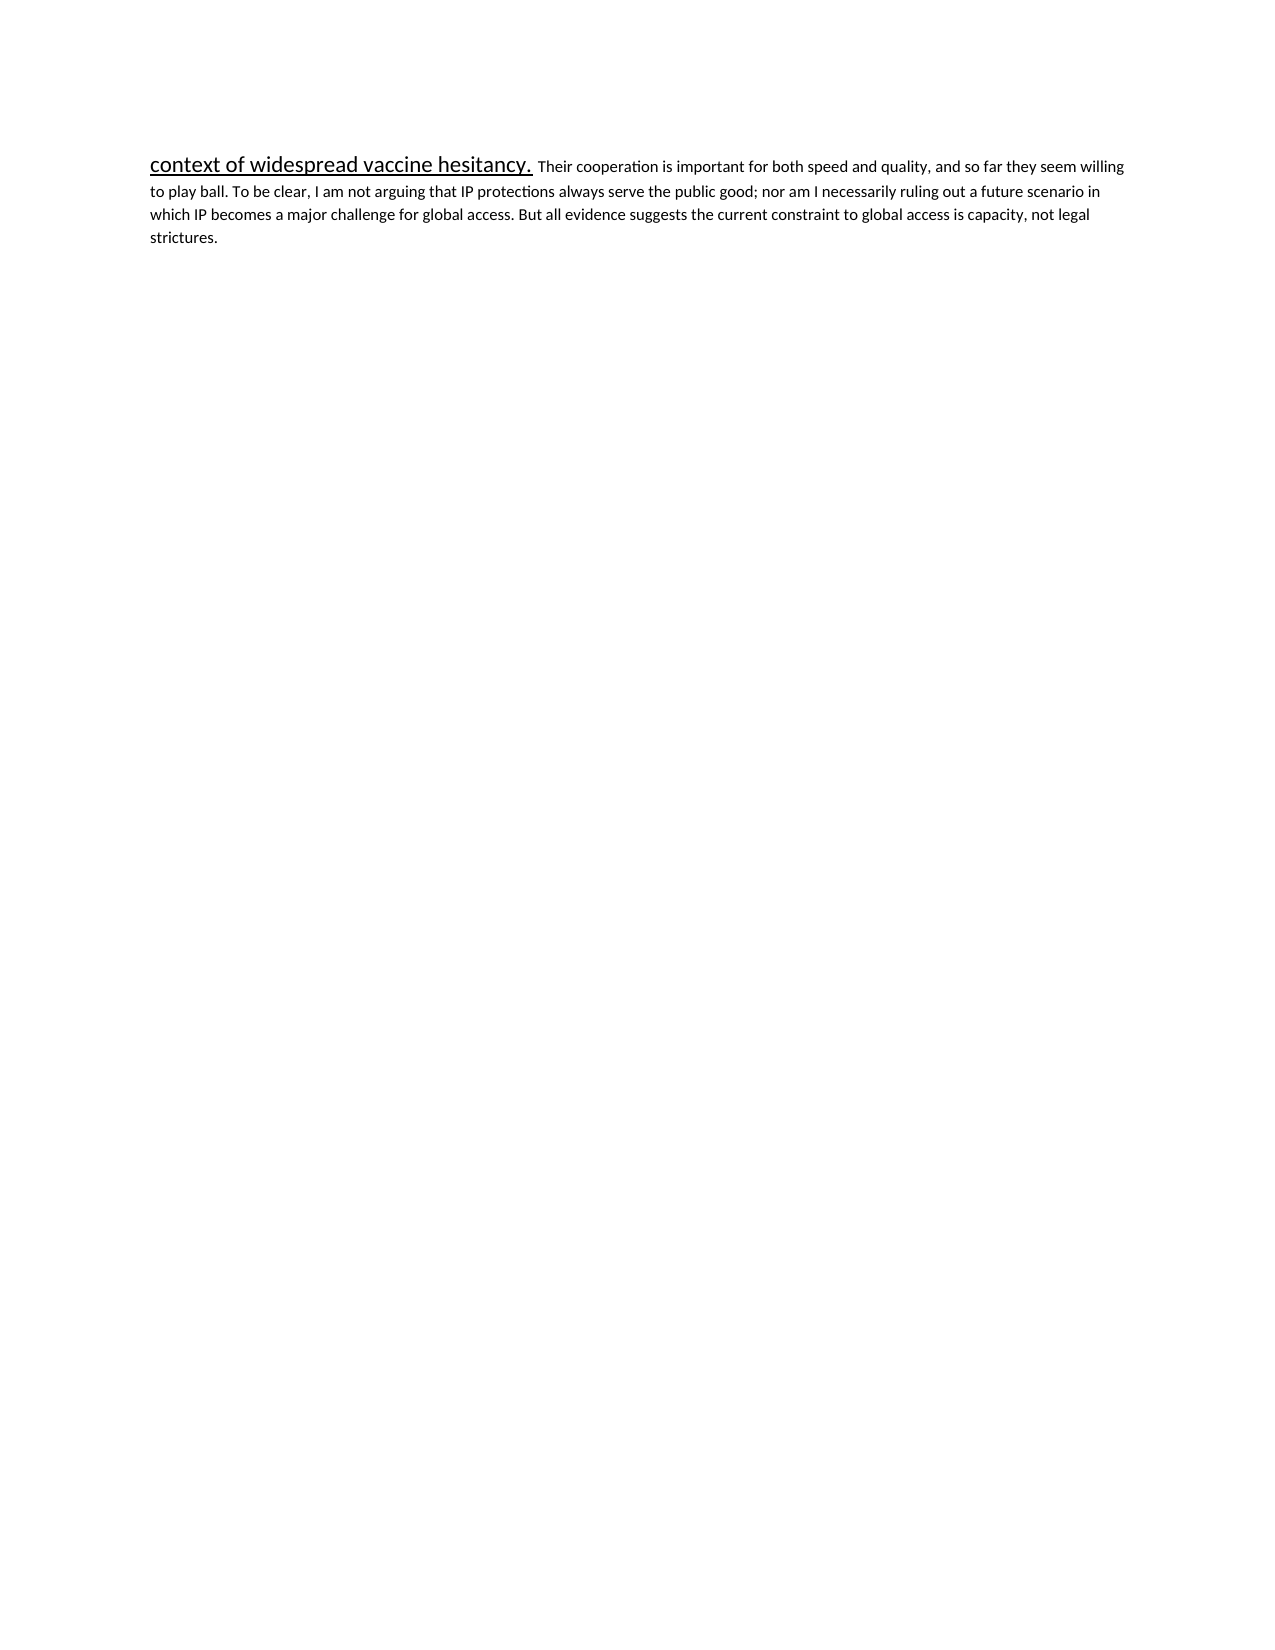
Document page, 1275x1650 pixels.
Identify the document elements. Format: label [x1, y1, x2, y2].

text [150, 150, 1125, 248]
